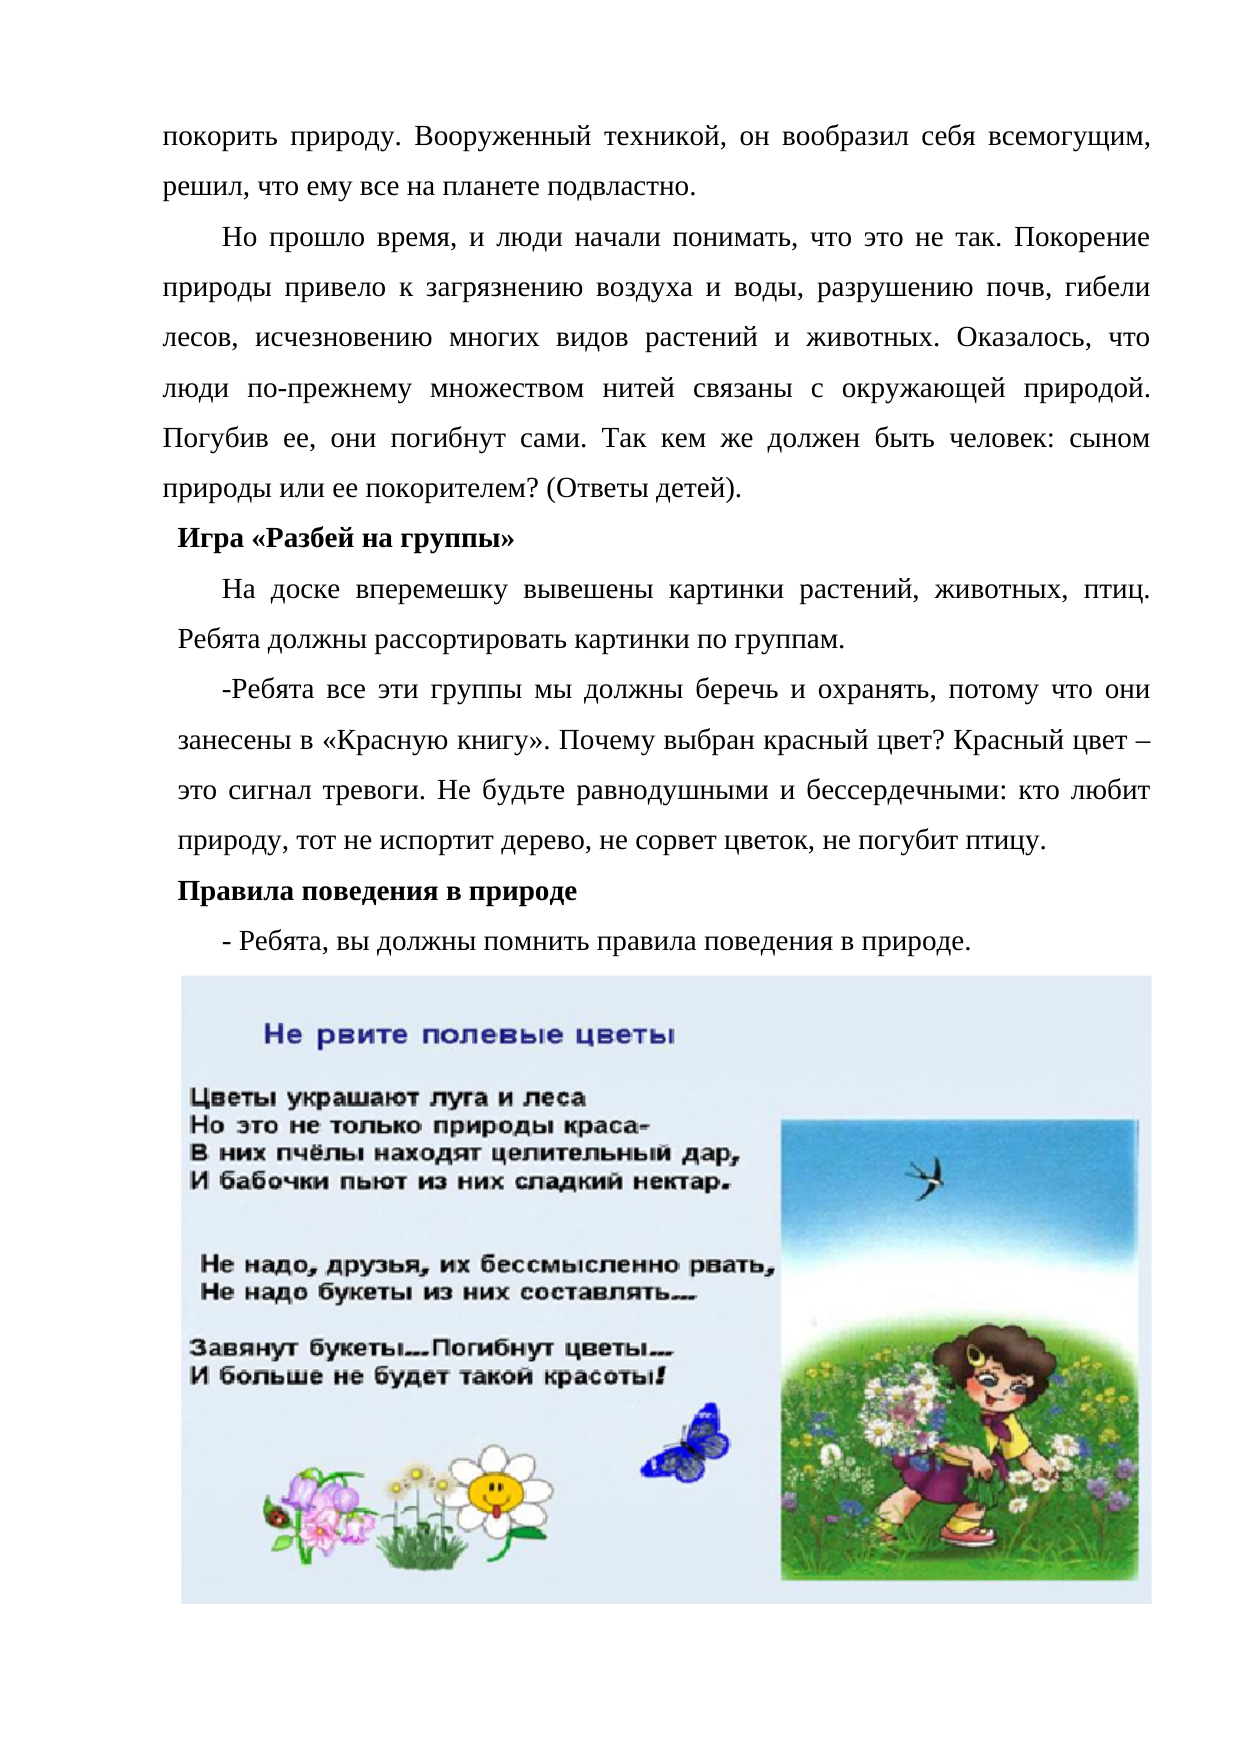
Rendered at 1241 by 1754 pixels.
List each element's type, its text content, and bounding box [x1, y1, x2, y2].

picture [177, 973, 1152, 1604]
text Игра «Разбей на группы» [177, 521, 1152, 554]
text На доске вперемешку вывешены картинки растений, животных, птиц. Ребята должны рассортировать картинки по группам. [177, 571, 1152, 655]
text Правила поведения в природе [177, 873, 1152, 906]
text Но прошло время, и люди начали понимать, что это не так. Покорение природы привело к загрязнению воздуха и воды, разрушению почв, гибели лесов, исчезновению многих видов растений и животных. Оказалось, что люди по-прежнему множеством нитей связаны с окружающей природой. Погубив ее, они погибнут сами. Так кем же должен быть человек: сыном природы или ее покорителем? (Ответы детей). [162, 219, 1152, 504]
text - Ребята, вы должны помнить правила поведения в природе. [177, 923, 1152, 957]
text -Ребята все эти группы мы должны беречь и охранять, потому что они занесены в «Красную книгу». Почему выбран красный цвет? Красный цвет – это сигнал тревоги. Не будьте равнодушными и бессердечными: кто любит природу, тот не испортит дерево, не сорвет цветок, не погубит птицу. [177, 672, 1152, 856]
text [162, 118, 1152, 202]
